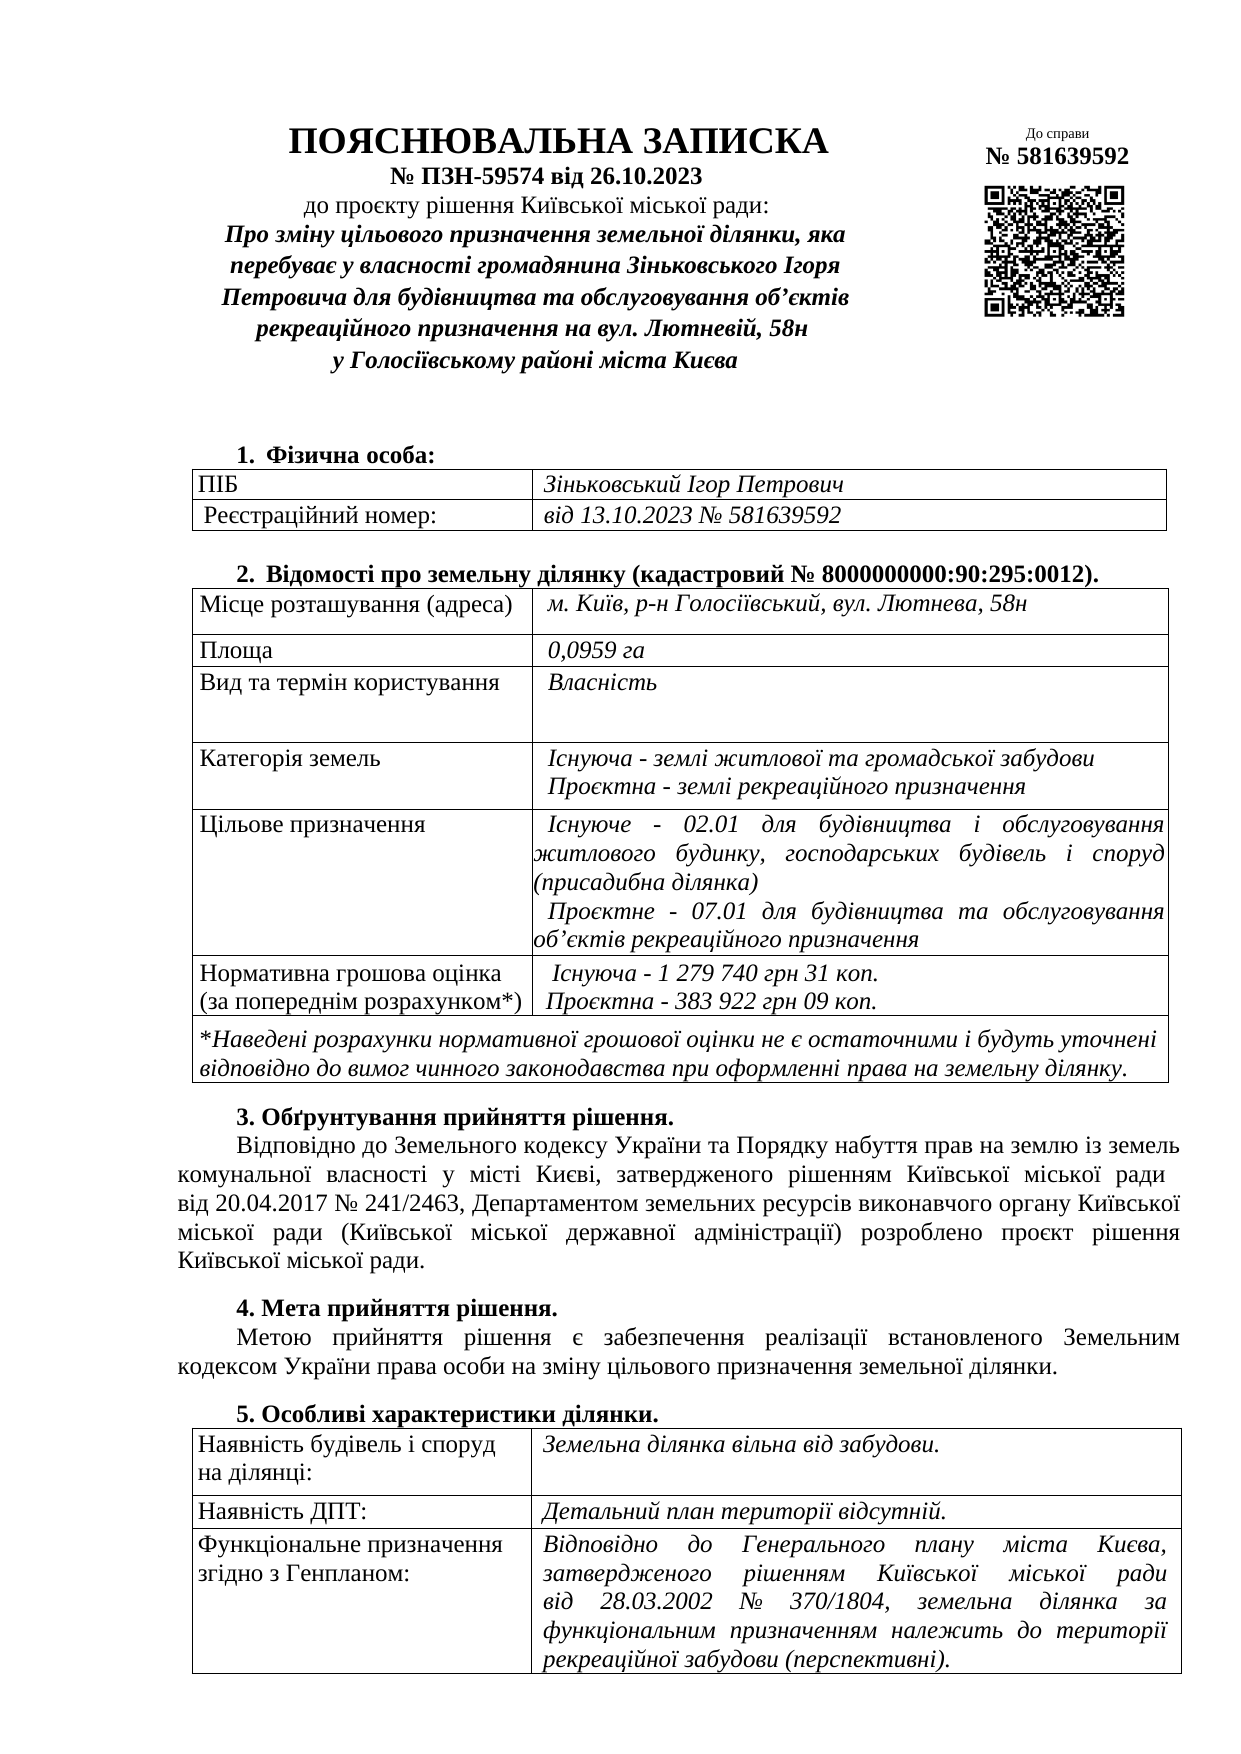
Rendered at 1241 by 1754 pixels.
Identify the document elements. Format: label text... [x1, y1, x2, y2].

table_cell Площа [193, 635, 532, 666]
text 3. Обґрунтування прийняття рішення. [177, 1102, 1181, 1131]
text 5. Особливі характеристики ділянки. [177, 1399, 1181, 1428]
text Про зміну цільового призначення земельної ділянки, яка перебуває у власності громадянина Зіньковського Ігоря Петровича для будівництва та обслуговування об’єктів рекреаційного призначення на вул. Лютневій, 58н у Голосіївському районі міста Києва [177, 219, 896, 374]
text ПОЯСНЮВАЛЬНА ЗАПИСКА [177, 118, 940, 161]
table_header Наявність будівель і споруд на ділянці: [193, 1429, 531, 1495]
table_cell Існуюча - землі житлової та громадської забудови Проєктна - землі рекреаційного призначення [533, 743, 1168, 808]
table_cell Нормативна грошова оцінка (за попереднім розрахунком*) [193, 956, 532, 1015]
table_cell Цільове призначення [193, 810, 532, 954]
table_cell Реєстраційний номер: [193, 500, 532, 529]
table_header ПІБ [193, 470, 532, 499]
list Відомості про земельну ділянку (кадастровий № 8000000000:90:295:0012). [177, 559, 1181, 588]
list Фізична особа: [177, 440, 1181, 468]
table_cell від 13.10.2023 № 581639592 [533, 500, 1166, 529]
text Відповідно до Земельного кодексу України та Порядку набуття прав на землю із земель комунальної власності у місті Києві, затвердженого рішенням Київської міської ради від 20.04.2017 № 241/2463, Департаментом земельних ресурсів виконавчого органу Київської міської ради (Київської міської державної адміністрації) розроблено проєкт рішення Київської міської ради. [177, 1131, 1181, 1274]
table_cell Категорія земель [193, 743, 532, 808]
table_cell Відповідно до Генерального плану міста Києва, затвердженого рішенням Київської міської ради від 28.03.2002 № 370/1804, земельна ділянка за функціональним призначенням належить до території рекреаційної забудови (перспективні). [532, 1529, 1181, 1673]
table_cell Власність [533, 667, 1168, 742]
text № ПЗН-59574 від 26.10.2023 [315, 161, 778, 190]
table_header м. Київ, р-н Голосіївський, вул. Лютнева, 58н [533, 589, 1168, 634]
table_cell Функціональне призначення згідно з Генпланом: [193, 1529, 531, 1673]
table_cell Наявність ДПТ: [193, 1496, 531, 1528]
table_cell *Наведені розрахунки нормативної грошової оцінки не є остаточними і будуть уточнені відповідно до вимог чинного законодавства при оформленні права на земельну ділянку. [193, 1016, 1168, 1082]
text 4. Мета прийняття рішення. [177, 1293, 1181, 1322]
table_cell 0,0959 га [533, 635, 1168, 666]
table_cell Детальний план території відсутній. [532, 1496, 1181, 1528]
table_header Земельна ділянка вільна від забудови. [532, 1429, 1181, 1495]
text Метою прийняття рішення є забезпечення реалізації встановленого Земельним кодексом України права особи на зміну цільового призначення земельної ділянки. [177, 1322, 1181, 1380]
table_cell Існуюче - 02.01 для будівництва і обслуговування житлового будинку, господарських будівель і споруд (присадибна ділянка) Проєктне - 07.01 для будівництва та обслуговування об’єктів рекреаційного призначення [533, 810, 1168, 954]
table_header Місце розташування (адреса) [193, 589, 532, 634]
picture [973, 175, 1134, 327]
table_header Зіньковський Ігор Петрович [533, 470, 1166, 499]
table_cell Вид та термін користування [193, 667, 532, 742]
text до проєкту рішення Київської міської ради: [177, 190, 896, 219]
